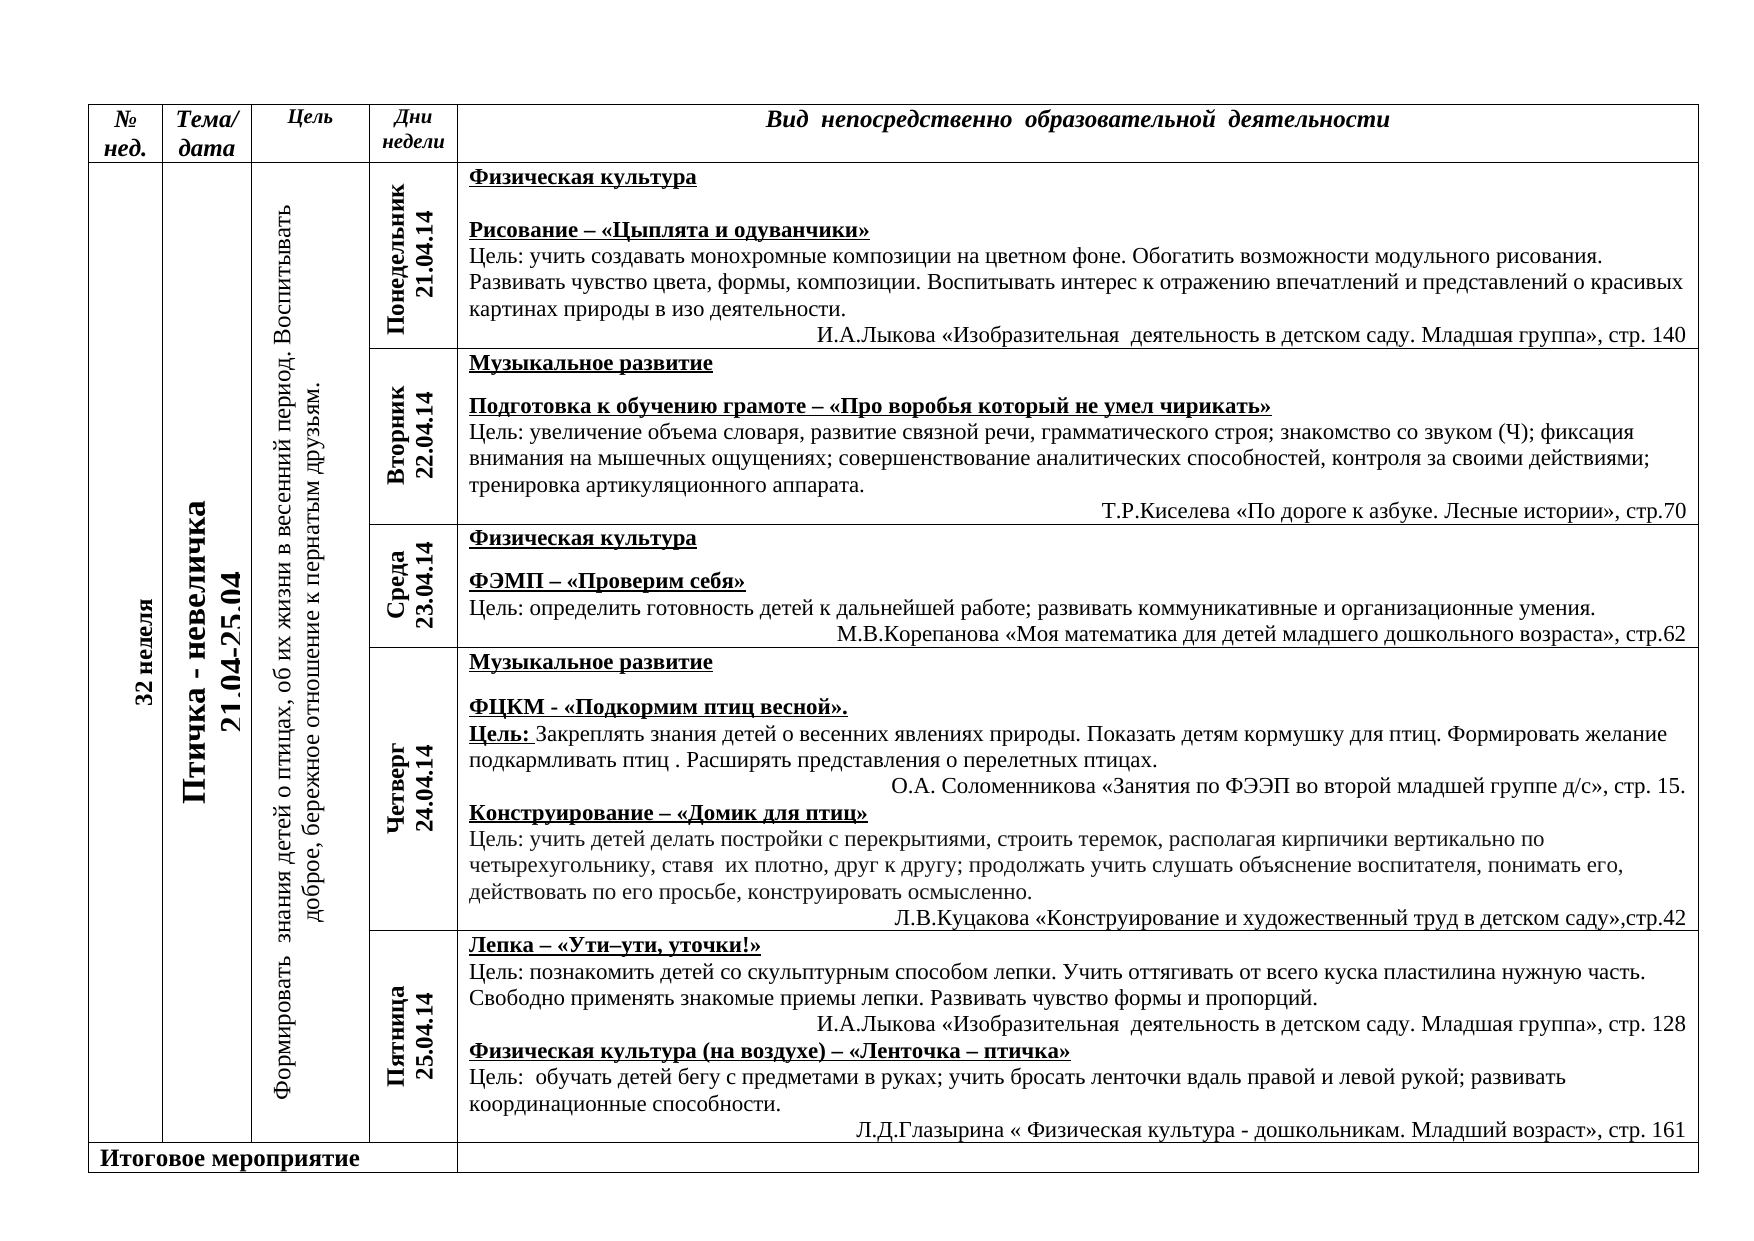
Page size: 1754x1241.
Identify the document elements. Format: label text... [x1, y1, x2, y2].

table_cell Птичка - невеличка 21.04-25.04 [163, 163, 251, 1142]
table_cell Формировать знания детей о птицах, об их жизни в весенний период. Воспитывать доброе, бережное отношение к пернатым друзьям. [252, 163, 369, 1142]
table_cell [458, 1143, 1698, 1172]
table_cell Вторник 22.04.14 [370, 349, 457, 523]
table_cell Лепка – «Ути–ути, уточки!» Цель: познакомить детей со скульптурным способом лепки. Учить оттягивать от всего куска пластилина нужную часть. Свободно применять знакомые приемы лепки. Развивать чувство формы и пропорций. И.А.Лыкова «Изобразительная деятельность в детском саду. Младшая группа», стр. 128 Физическая культура (на воздухе) – «Ленточка – птичка» Цель: обучать детей бегу с предметами в руках; учить бросать ленточки вдаль правой и левой рукой; развивать координационные способности. Л.Д.Глазырина « Физическая культура - дошкольникам. Младший возраст», стр. 161 [458, 931, 1698, 1142]
table_cell Музыкальное развитие Подготовка к обучению грамоте – «Про воробья который не умел чирикать» Цель: увеличение объема словаря, развитие связной речи, грамматического строя; знакомство со звуком (Ч); фиксация внимания на мышечных ощущениях; совершенствование аналитических способностей, контроля за своими действиями; тренировка артикуляционного аппарата. Т.Р.Киселева «По дороге к азбуке. Лесные истории», стр.70 [458, 349, 1698, 523]
table_header Тема/ дата [163, 105, 251, 162]
table_cell Четверг 24.04.14 [370, 648, 457, 930]
table_cell Физическая культура ФЭМП – «Проверим себя» Цель: определить готовность детей к дальнейшей работе; развивать коммуникативные и организационные умения. М.В.Корепанова «Моя математика для детей младшего дошкольного возраста», стр.62 [458, 525, 1698, 647]
table_cell 32 неделя [89, 163, 162, 1142]
table_cell Физическая культура Рисование – «Цыплята и одуванчики» Цель: учить создавать монохромные композиции на цветном фоне. Обогатить возможности модульного рисования. Развивать чувство цвета, формы, композиции. Воспитывать интерес к отражению впечатлений и представлений о красивых картинах природы в изо деятельности. И.А.Лыкова «Изобразительная деятельность в детском саду. Младшая группа», стр. 140 [458, 163, 1698, 347]
table_cell Понедельник 21.04.14 [370, 163, 457, 347]
table_header Дни недели [370, 105, 457, 162]
table_header Вид непосредственно образовательной деятельности [458, 105, 1698, 162]
table_cell Музыкальное развитие ФЦКМ - «Подкормим птиц весной». Цель: Закреплять знания детей о весенних явлениях природы. Показать детям кормушку для птиц. Формировать желание подкармливать птиц . Расширять представления о перелетных птицах. О.А. Соломенникова «Занятия по ФЭЭП во второй младшей группе д/с», стр. 15. Конструирование – «Домик для птиц» Цель: учить детей делать постройки с перекрытиями, строить теремок, располагая кирпичики вертикально по четырехугольнику, ставя их плотно, друг к другу; продолжать учить слушать объяснение воспитателя, понимать его, действовать по его просьбе, конструировать осмысленно. Л.В.Куцакова «Конструирование и художественный труд в детском саду»,стр.42 [458, 648, 1698, 930]
table_header № нед. [89, 105, 162, 162]
table_cell Среда 23.04.14 [370, 525, 457, 647]
table_cell Пятница 25.04.14 [370, 931, 457, 1142]
table_cell Итоговое мероприятие [89, 1143, 457, 1172]
table_header Цель [252, 105, 369, 162]
